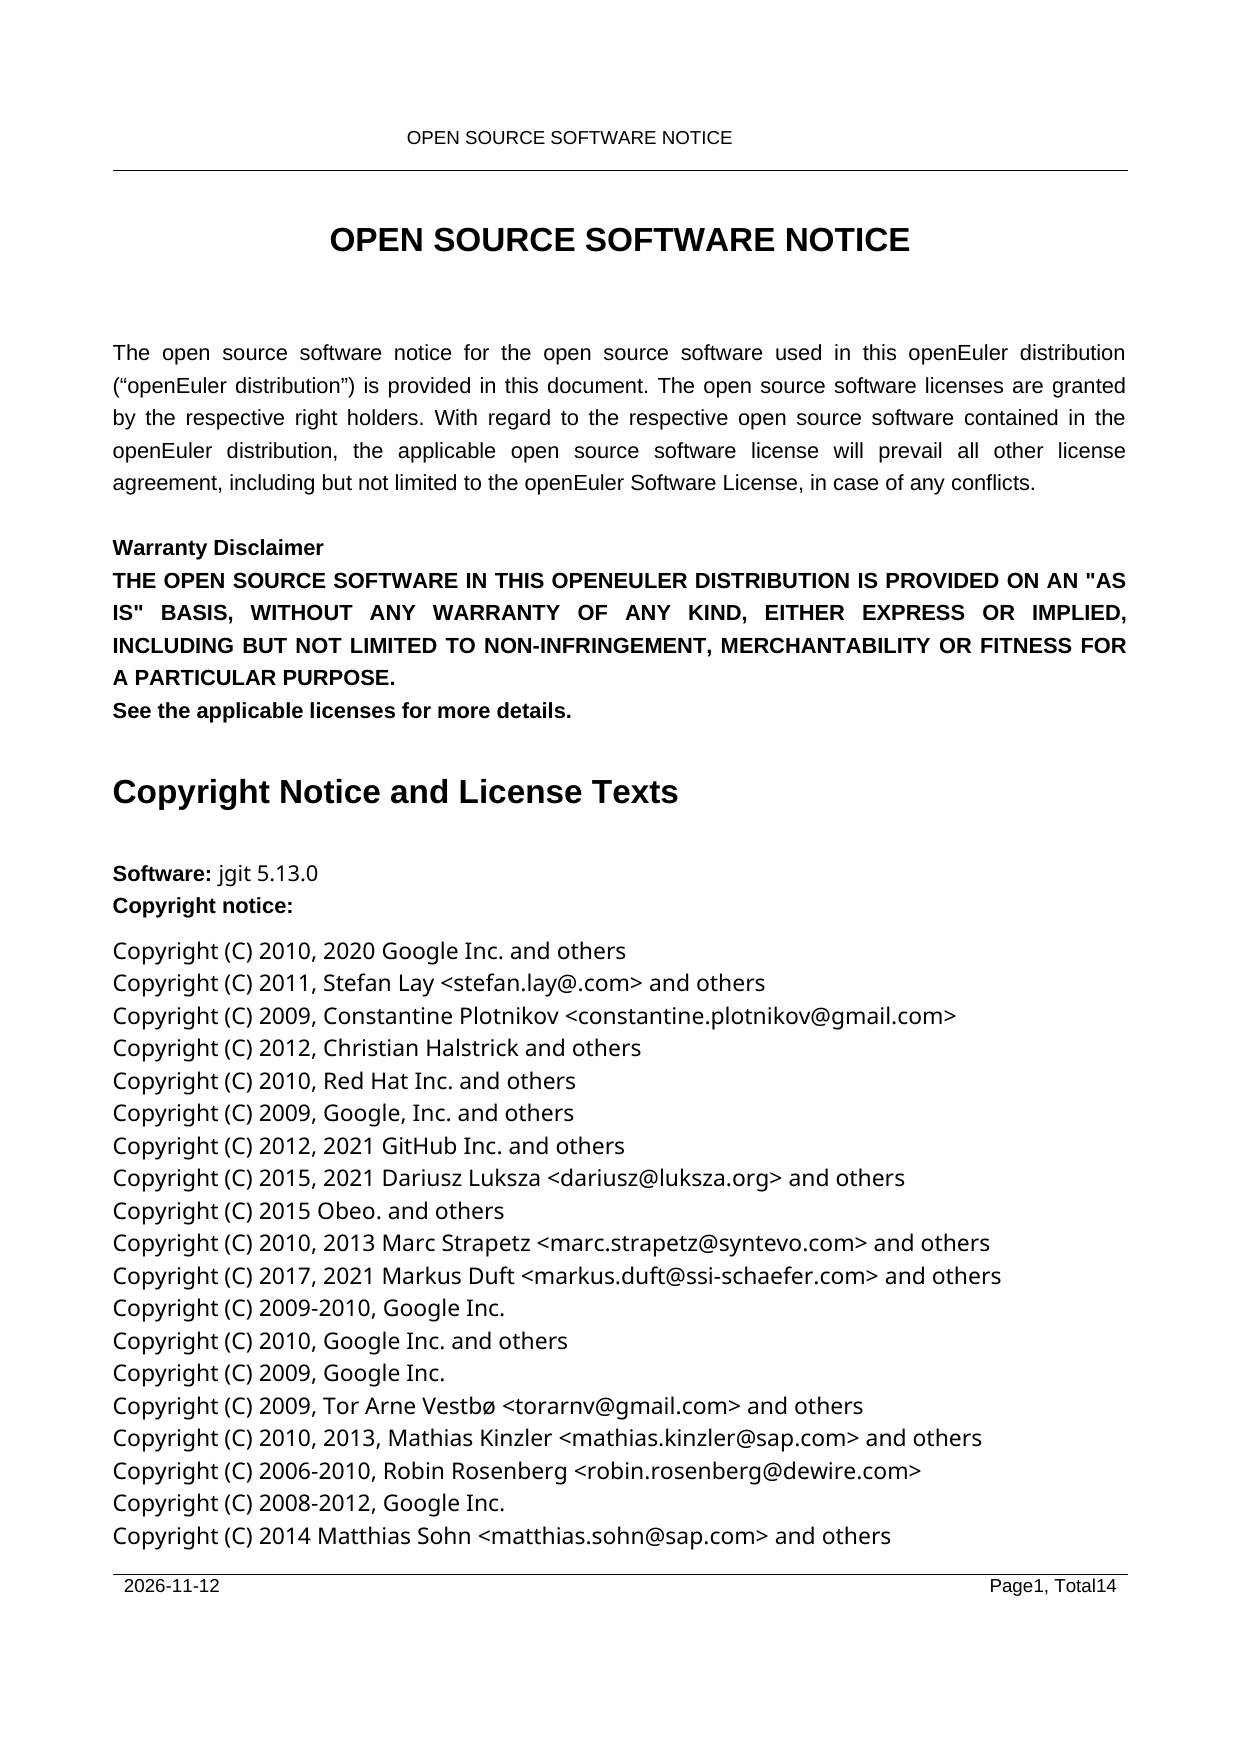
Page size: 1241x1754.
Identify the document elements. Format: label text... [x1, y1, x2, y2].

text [112, 934, 1128, 1551]
text Copyright notice: [112, 889, 1128, 921]
text THE OPEN SOURCE SOFTWARE IN THIS OPENEULER DISTRIBUTION IS PROVIDED ON AN "AS IS" BASIS, WITHOUT ANY WARRANTY OF ANY KIND, EITHER EXPRESS OR IMPLIED, INCLUDING BUT NOT LIMITED TO NON-INFRINGEMENT, MERCHANTABILITY OR FITNESS FOR A PARTICULAR PURPOSE. See the applicable licenses for more details. [112, 564, 1128, 726]
text Warranty Disclaimer [112, 531, 1128, 564]
text Copyright Notice and License Texts [112, 759, 1128, 824]
text OPEN SOURCE SOFTWARE NOTICE [112, 206, 1128, 271]
text The open source software notice for the open source software used in this openEuler distribution (“openEuler distribution”) is provided in this document. The open source software licenses are granted by the respective right holders. With regard to the respective open source software contained in the openEuler distribution, the applicable open source software license will prevail all other license agreement, including but not limited to the openEuler Software License, in case of any conflicts. [112, 336, 1128, 499]
title Software: jgit 5.13.0 [112, 856, 1128, 889]
